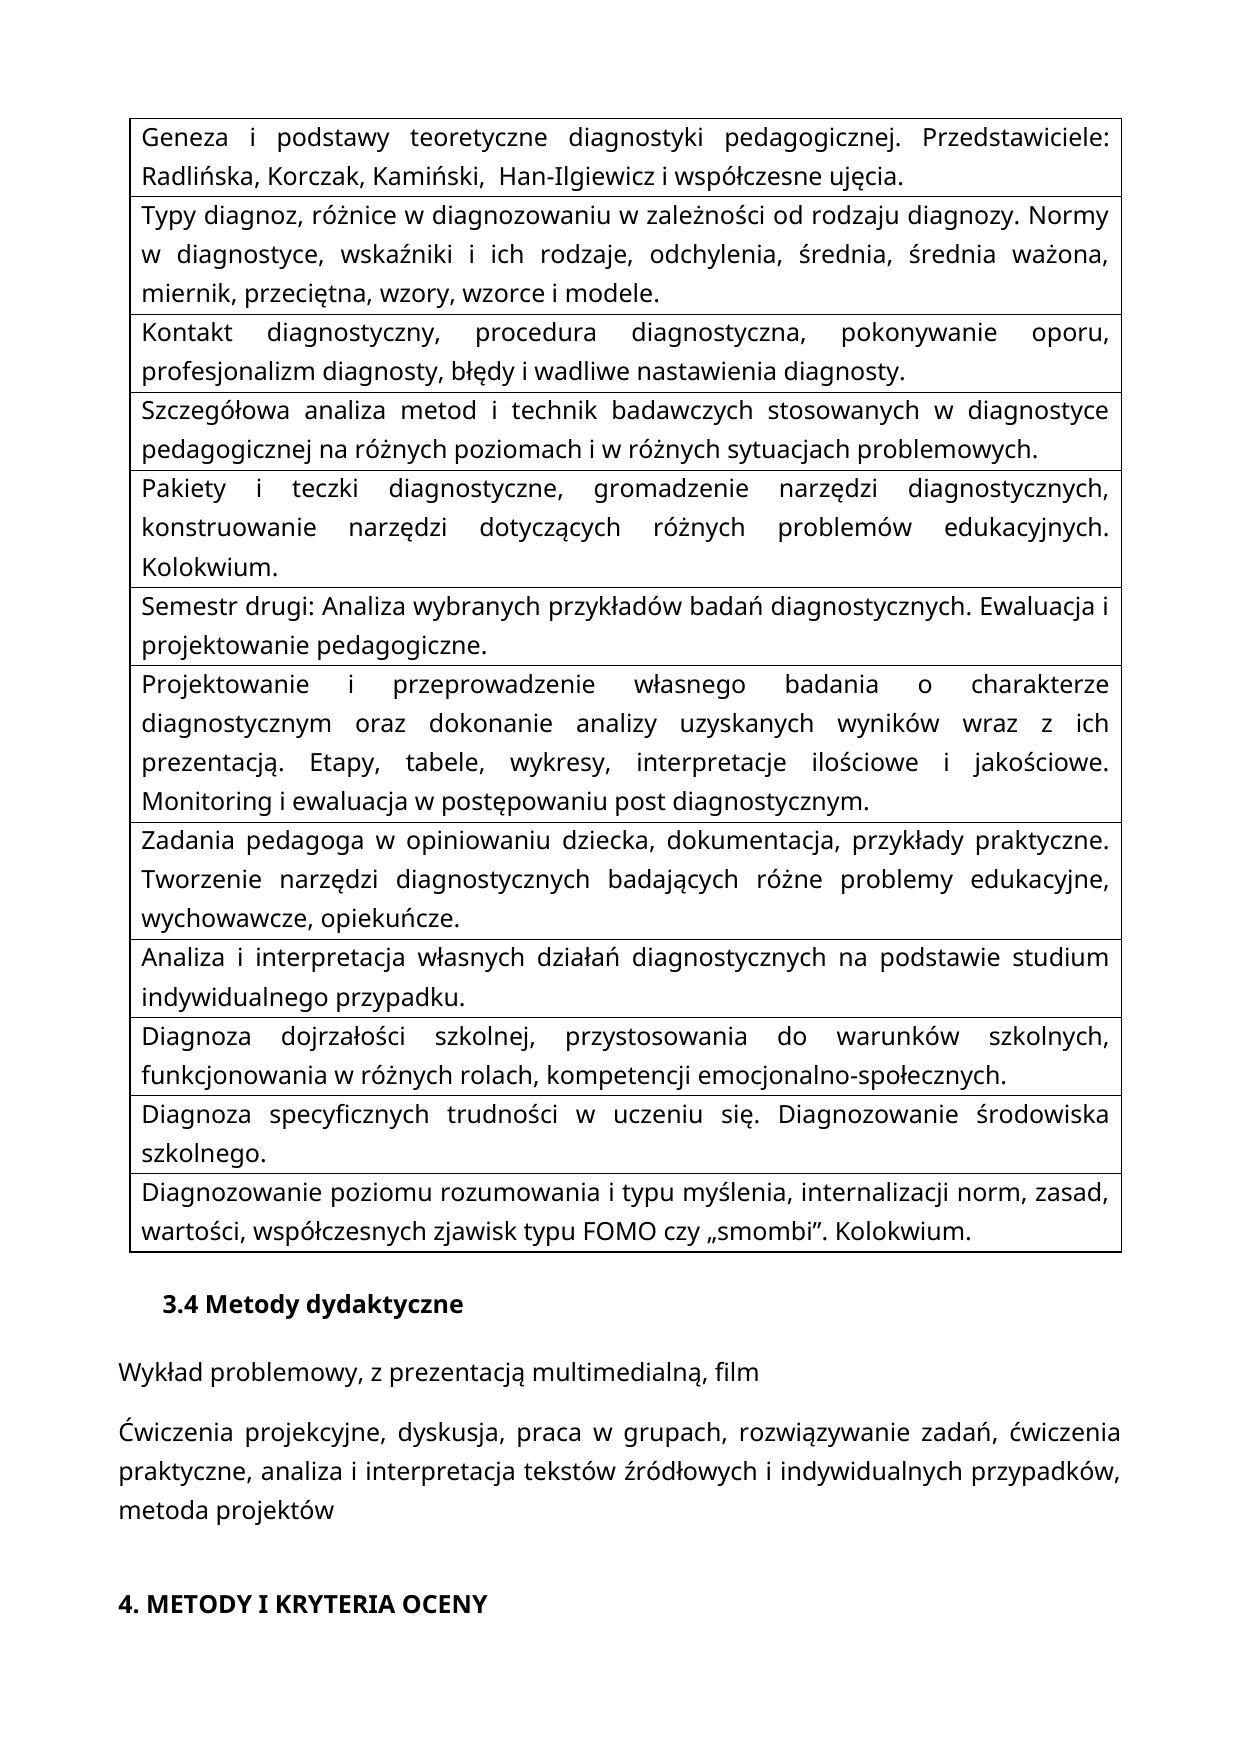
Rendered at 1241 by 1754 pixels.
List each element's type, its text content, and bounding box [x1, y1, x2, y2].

table_cell Typy diagnoz, różnice w diagnozowaniu w zależności od rodzaju diagnozy. Normy w diagnostyce, wskaźniki i ich rodzaje, odchylenia, średnia, średnia ważona, miernik, przeciętna, wzory, wzorce i modele. [131, 197, 1121, 313]
table_cell Szczegółowa analiza metod i technik badawczych stosowanych w diagnostyce pedagogicznej na różnych poziomach i w różnych sytuacjach problemowych. [131, 393, 1121, 470]
text 4. METODY I KRYTERIA OCENY [118, 1587, 1122, 1621]
table_cell Zadania pedagoga w opiniowaniu dziecka, dokumentacja, przykłady praktyczne. Tworzenie narzędzi diagnostycznych badających różne problemy edukacyjne, wychowawcze, opiekuńcze. [131, 823, 1121, 939]
table_cell Diagnozowanie poziomu rozumowania i typu myślenia, internalizacji norm, zasad, wartości, współczesnych zjawisk typu FOMO czy „smombi”. Kolokwium. [131, 1174, 1121, 1251]
text 3.4 Metody dydaktyczne [162, 1287, 1122, 1321]
table_cell Semestr drugi: Analiza wybranych przykładów badań diagnostycznych. Ewaluacja i projektowanie pedagogiczne. [131, 588, 1121, 665]
table_cell Diagnoza specyficznych trudności w uczeniu się. Diagnozowanie środowiska szkolnego. [131, 1096, 1121, 1173]
table_cell Kontakt diagnostyczny, procedura diagnostyczna, pokonywanie oporu, profesjonalizm diagnosty, błędy i wadliwe nastawienia diagnosty. [131, 315, 1121, 392]
text Ćwiczenia projekcyjne, dyskusja, praca w grupach, rozwiązywanie zadań, ćwiczenia praktyczne, analiza i interpretacja tekstów źródłowych i indywidualnych przypadków, metoda projektów [118, 1415, 1122, 1527]
table_cell Diagnoza dojrzałości szkolnej, przystosowania do warunków szkolnych, funkcjonowania w różnych rolach, kompetencji emocjonalno-społecznych. [131, 1018, 1121, 1095]
table_cell Pakiety i teczki diagnostyczne, gromadzenie narzędzi diagnostycznych, konstruowanie narzędzi dotyczących różnych problemów edukacyjnych. Kolokwium. [131, 471, 1121, 587]
table_cell Analiza i interpretacja własnych działań diagnostycznych na podstawie studium indywidualnego przypadku. [131, 940, 1121, 1017]
text Wykład problemowy, z prezentacją multimedialną, film [118, 1355, 1122, 1389]
table_cell Geneza i podstawy teoretyczne diagnostyki pedagogicznej. Przedstawiciele: Radlińska, Korczak, Kamiński, Han-Ilgiewicz i współczesne ujęcia. [131, 119, 1121, 196]
table_cell Projektowanie i przeprowadzenie własnego badania o charakterze diagnostycznym oraz dokonanie analizy uzyskanych wyników wraz z ich prezentacją. Etapy, tabele, wykresy, interpretacje ilościowe i jakościowe. Monitoring i ewaluacja w postępowaniu post diagnostycznym. [131, 666, 1121, 822]
